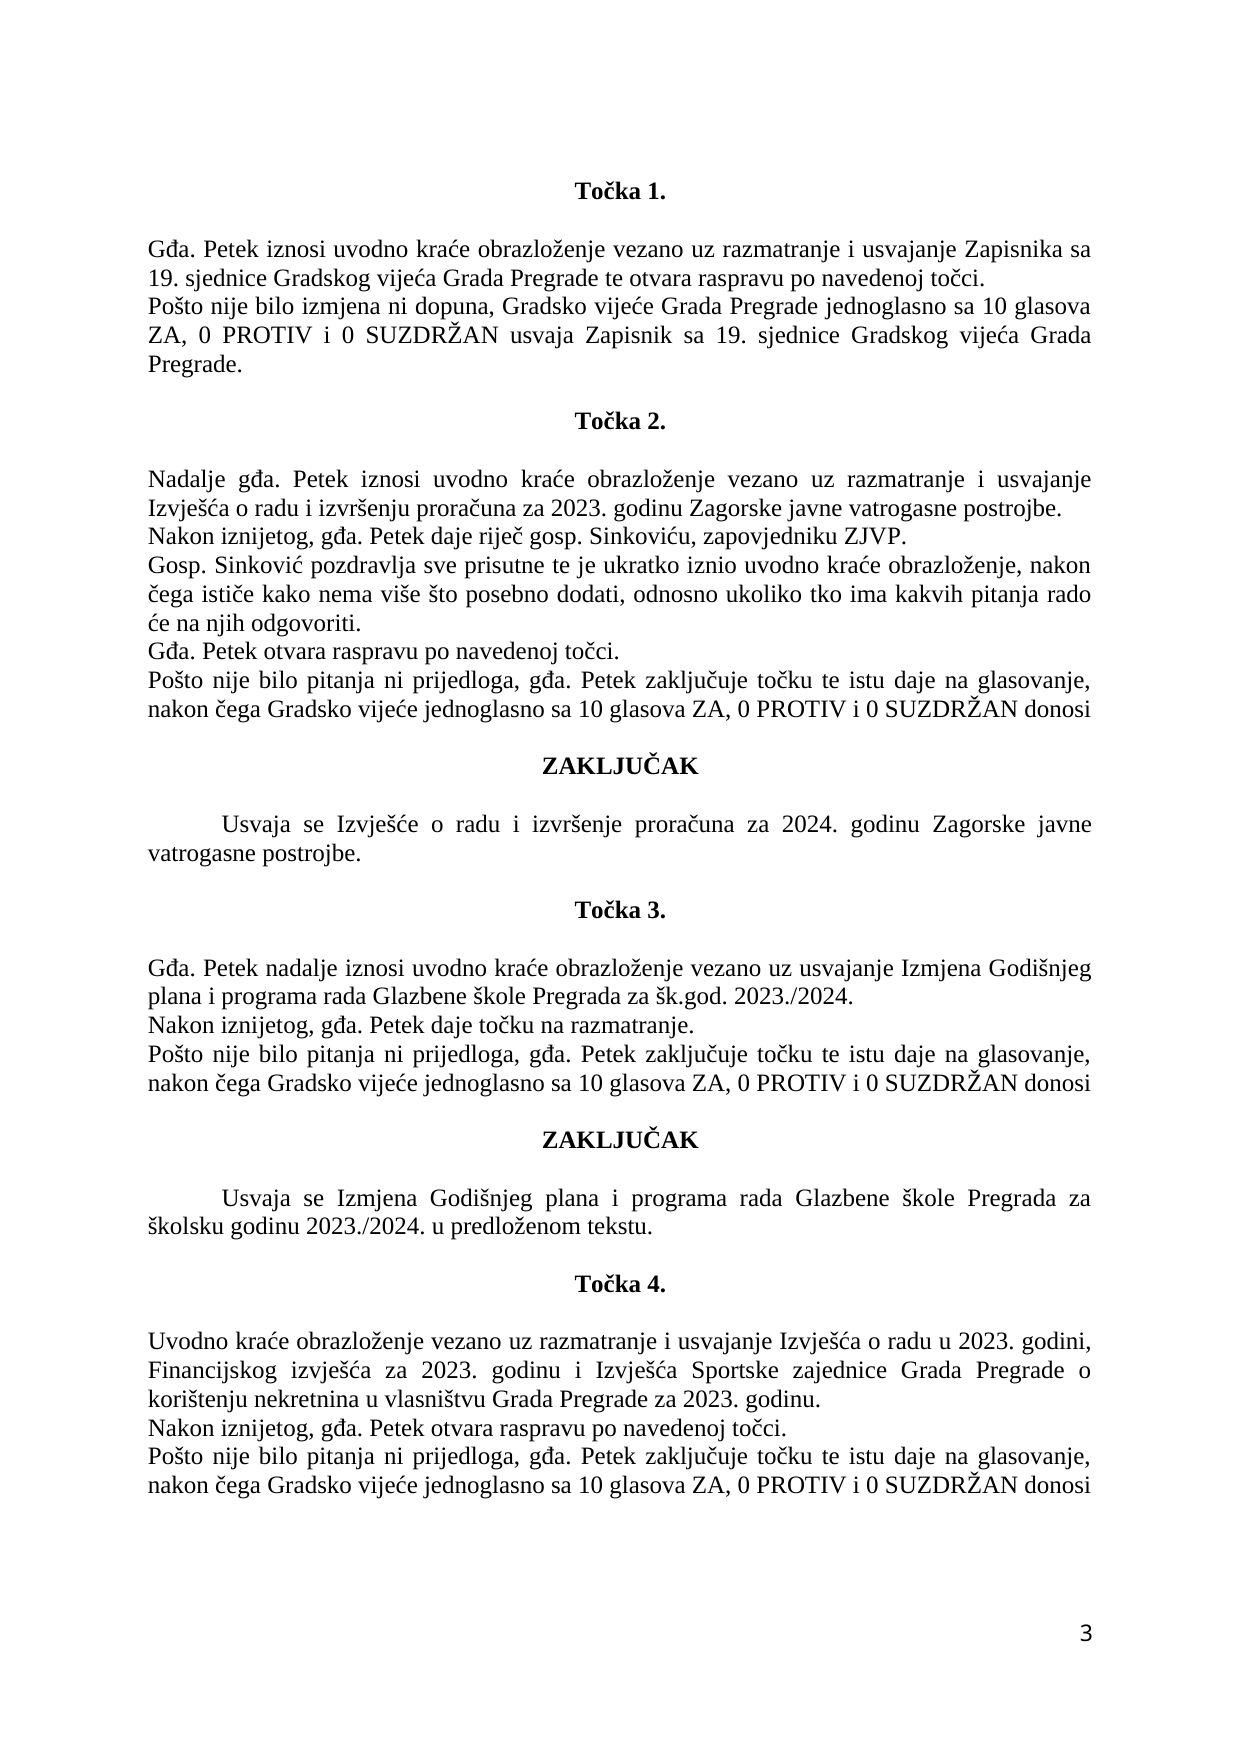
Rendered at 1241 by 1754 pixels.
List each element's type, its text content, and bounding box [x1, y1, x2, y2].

text Pošto nije bilo pitanja ni prijedloga, gđa. Petek zaključuje točku te istu daje na glasovanje, nakon čega Gradsko vijeće jednoglasno sa 10 glasova ZA, 0 PROTIV i 0 SUZDRŽAN donosi [148, 665, 1092, 723]
text Gosp. Sinković pozdravlja sve prisutne te je ukratko iznio uvodno kraće obrazloženje, nakon čega ističe kako nema više što posebno dodati, odnosno ukoliko tko ima kakvih pitanja rado će na njih odgovoriti. [148, 550, 1092, 636]
text Gđa. Petek iznosi uvodno kraće obrazloženje vezano uz razmatranje i usvajanje Zapisnika sa 19. sjednice Gradskog vijeća Grada Pregrade te otvara raspravu po navedenoj točci. [148, 234, 1092, 291]
text Nakon iznijetog, gđa. Petek otvara raspravu po navedenoj točci. [148, 1413, 1092, 1441]
text Nakon iznijetog, gđa. Petek daje riječ gosp. Sinkoviću, zapovjedniku ZJVP. [148, 521, 1092, 550]
text ZAKLJUČAK [148, 1125, 1092, 1154]
text Točka 1. [148, 176, 1092, 205]
text Nakon iznijetog, gđa. Petek daje točku na razmatranje. [148, 1010, 1092, 1039]
text Točka 2. [148, 406, 1092, 435]
text ZAKLJUČAK [148, 751, 1092, 780]
text Uvodno kraće obrazloženje vezano uz razmatranje i usvajanje Izvješća o radu u 2023. godini, Financijskog izvješća za 2023. godinu i Izvješća Sportske zajednice Grada Pregrade o korištenju nekretnina u vlasništvu Grada Pregrade za 2023. godinu. [148, 1326, 1092, 1413]
text Točka 3. [148, 895, 1092, 924]
text Nadalje gđa. Petek iznosi uvodno kraće obrazloženje vezano uz razmatranje i usvajanje Izvješća o radu i izvršenju proračuna za 2023. godinu Zagorske javne vatrogasne postrojbe. [148, 464, 1092, 521]
text Gđa. Petek otvara raspravu po navedenoj točci. [148, 636, 1092, 665]
text Pošto nije bilo pitanja ni prijedloga, gđa. Petek zaključuje točku te istu daje na glasovanje, nakon čega Gradsko vijeće jednoglasno sa 10 glasova ZA, 0 PROTIV i 0 SUZDRŽAN donosi [148, 1039, 1092, 1096]
text Pošto nije bilo pitanja ni prijedloga, gđa. Petek zaključuje točku te istu daje na glasovanje, nakon čega Gradsko vijeće jednoglasno sa 10 glasova ZA, 0 PROTIV i 0 SUZDRŽAN donosi [148, 1441, 1092, 1499]
text Gđa. Petek nadalje iznosi uvodno kraće obrazloženje vezano uz usvajanje Izmjena Godišnjeg plana i programa rada Glazbene škole Pregrada za šk.god. 2023./2024. [148, 953, 1092, 1010]
text Točka 4. [148, 1269, 1092, 1298]
text Pošto nije bilo izmjena ni dopuna, Gradsko vijeće Grada Pregrade jednoglasno sa 10 glasova ZA, 0 PROTIV i 0 SUZDRŽAN usvaja Zapisnik sa 19. sjednice Gradskog vijeća Grada Pregrade. [148, 291, 1092, 378]
text Usvaja se Izvješće o radu i izvršenje proračuna za 2024. godinu Zagorske javne vatrogasne postrojbe. [148, 809, 1092, 866]
text Usvaja se Izmjena Godišnjeg plana i programa rada Glazbene škole Pregrada za školsku godinu 2023./2024. u predloženom tekstu. [148, 1183, 1092, 1240]
